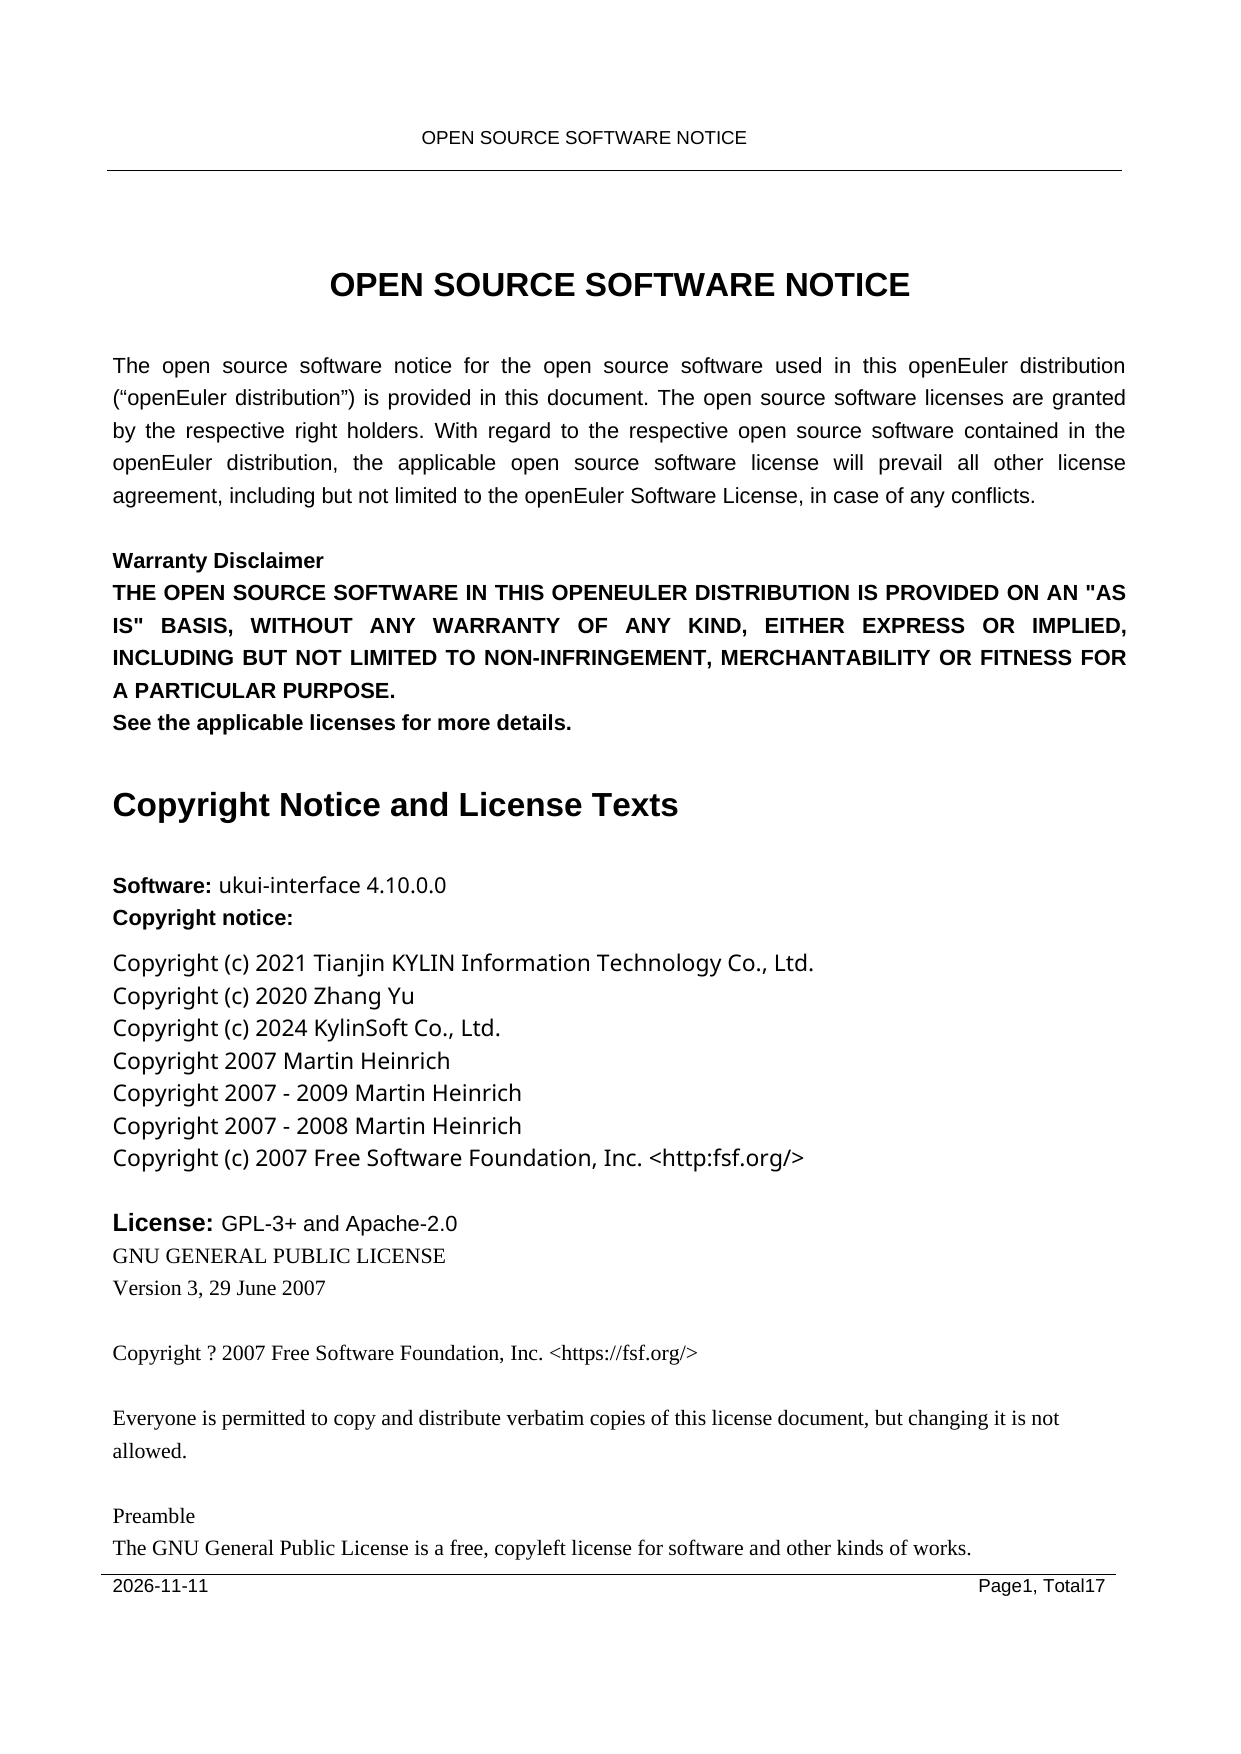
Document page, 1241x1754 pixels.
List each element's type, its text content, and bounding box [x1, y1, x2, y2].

text Copyright Notice and License Texts [112, 771, 1128, 836]
text Copyright notice: [112, 901, 1128, 934]
text Warranty Disclaimer [112, 544, 1128, 576]
text The open source software notice for the open source software used in this openEuler distribution (“openEuler distribution”) is provided in this document. The open source software licenses are granted by the respective right holders. With regard to the respective open source software contained in the openEuler distribution, the applicable open source software license will prevail all other license agreement, including but not limited to the openEuler Software License, in case of any conflicts. [112, 349, 1128, 511]
text License: GPL-3+ and Apache-2.0 [112, 1207, 1128, 1239]
text Copyright (c) 2021 Tianjin KYLIN Information Technology Co., Ltd. Copyright (c) 2020 Zhang Yu Copyright (c) 2024 KylinSoft Co., Ltd. Copyright 2007 Martin Heinrich Copyright 2007 - 2009 Martin Heinrich Copyright 2007 - 2008 Martin Heinrich Copyright (c) 2007 Free Software Foundation, Inc. <http:fsf.org/> [112, 947, 1128, 1207]
text THE OPEN SOURCE SOFTWARE IN THIS OPENEULER DISTRIBUTION IS PROVIDED ON AN "AS IS" BASIS, WITHOUT ANY WARRANTY OF ANY KIND, EITHER EXPRESS OR IMPLIED, INCLUDING BUT NOT LIMITED TO NON-INFRINGEMENT, MERCHANTABILITY OR FITNESS FOR A PARTICULAR PURPOSE. See the applicable licenses for more details. [112, 576, 1128, 739]
text OPEN SOURCE SOFTWARE NOTICE [112, 251, 1128, 316]
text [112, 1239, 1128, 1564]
title Software: ukui-interface 4.10.0.0 [112, 869, 1128, 901]
